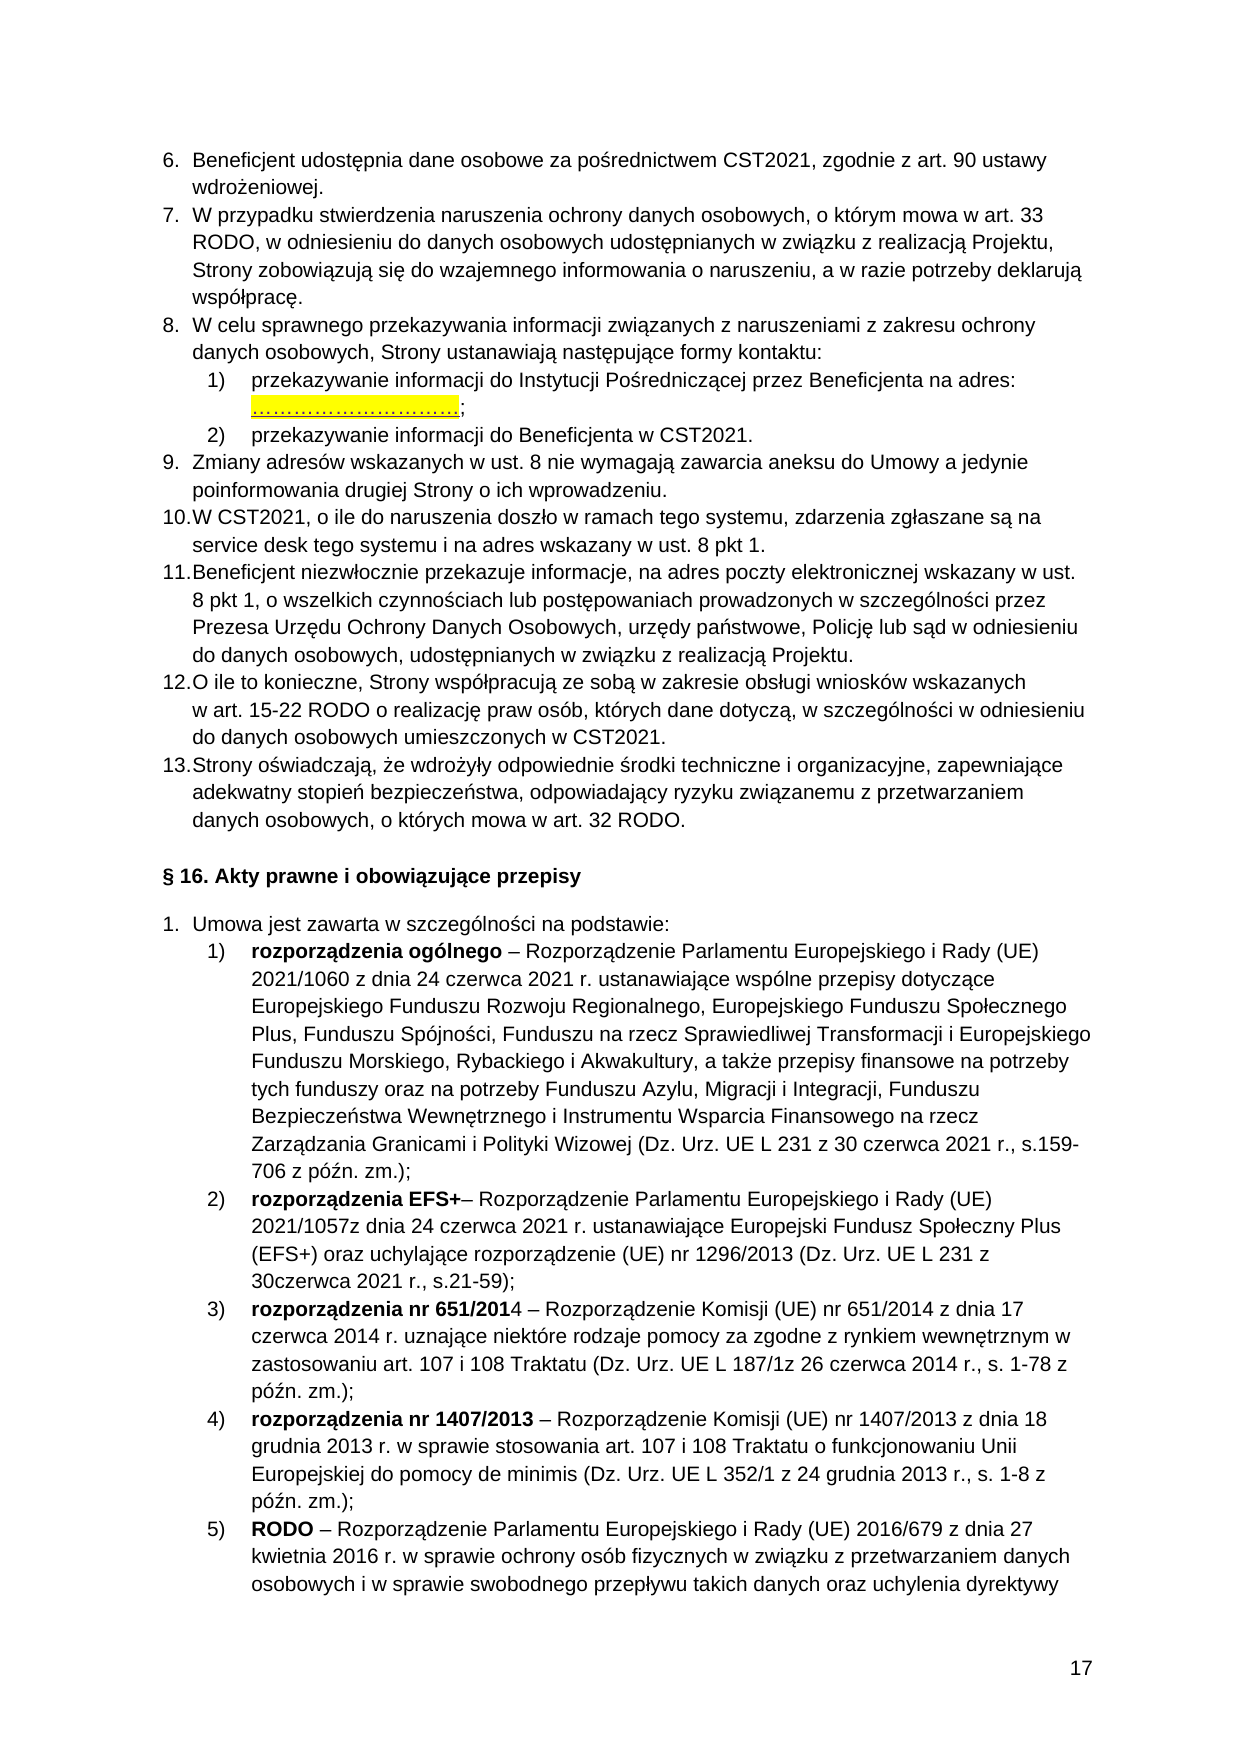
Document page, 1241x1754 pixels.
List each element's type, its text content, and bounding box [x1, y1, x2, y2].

list rozporządzenia nr 1407/2013 – Rozporządzenie Komisji (UE) nr 1407/2013 z dnia 18 grudnia 2013 r. w sprawie stosowania art. 107 i 108 Traktatu o funkcjonowaniu Unii Europejskiej do pomocy de minimis (Dz. Urz. UE L 352/1 z 24 grudnia 2013 r., s. 1-8 z późn. zm.); [207, 1407, 1093, 1513]
list rozporządzenia EFS+– Rozporządzenie Parlamentu Europejskiego i Rady (UE) 2021/1057z dnia 24 czerwca 2021 r. ustanawiające Europejski Fundusz Społeczny Plus (EFS+) oraz uchylające rozporządzenie (UE) nr 1296/2013 (Dz. Urz. UE L 231 z 30czerwca 2021 r., s.21-59); [207, 1187, 1093, 1293]
list rozporządzenia ogólnego – Rozporządzenie Parlamentu Europejskiego i Rady (UE) 2021/1060 z dnia 24 czerwca 2021 r. ustanawiające wspólne przepisy dotyczące Europejskiego Funduszu Rozwoju Regionalnego, Europejskiego Funduszu Społecznego Plus, Funduszu Spójności, Funduszu na rzecz Sprawiedliwej Transformacji i Europejskiego Funduszu Morskiego, Rybackiego i Akwakultury, a także przepisy finansowe na potrzeby tych funduszy oraz na potrzeby Funduszu Azylu, Migracji i Integracji, Funduszu Bezpieczeństwa Wewnętrznego i Instrumentu Wsparcia Finansowego na rzecz Zarządzania Granicami i Polityki Wizowej (Dz. Urz. UE L 231 z 30 czerwca 2021 r., s.159-706 z późn. zm.); [207, 939, 1093, 1183]
list przekazywanie informacji do Instytucji Pośredniczącej przez Beneficjenta na adres: …………………………; [207, 368, 1093, 419]
list rozporządzenia nr 651/2014 – Rozporządzenie Komisji (UE) nr 651/2014 z dnia 17 czerwca 2014 r. uznające niektóre rodzaje pomocy za zgodne z rynkiem wewnętrznym w zastosowaniu art. 107 i 108 Traktatu (Dz. Urz. UE L 187/1z 26 czerwca 2014 r., s. 1-78 z późn. zm.); [207, 1297, 1093, 1403]
list W przypadku stwierdzenia naruszenia ochrony danych osobowych, o którym mowa w art. 33 RODO, w odniesieniu do danych osobowych udostępnianych w związku z realizacją Projektu, Strony zobowiązują się do wzajemnego informowania o naruszeniu, a w razie potrzeby deklarują współpracę. [162, 203, 1093, 309]
list W celu sprawnego przekazywania informacji związanych z naruszeniami z zakresu ochrony danych osobowych, Strony ustanawiają następujące formy kontaktu: [162, 313, 1093, 364]
list Beneficjent udostępnia dane osobowe za pośrednictwem CST2021, zgodnie z art. 90 ustawy wdrożeniowej. [162, 148, 1093, 199]
subtitle § 16. Akty prawne i obowiązujące przepisy [162, 864, 1093, 888]
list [207, 1517, 1093, 1596]
list Strony oświadczają, że wdrożyły odpowiednie środki techniczne i organizacyjne, zapewniające adekwatny stopień bezpieczeństwa, odpowiadający ryzyku związanemu z przetwarzaniem danych osobowych, o których mowa w art. 32 RODO. [162, 753, 1093, 832]
list Beneficjent niezwłocznie przekazuje informacje, na adres poczty elektronicznej wskazany w ust. 8 pkt 1, o wszelkich czynnościach lub postępowaniach prowadzonych w szczególności przez Prezesa Urzędu Ochrony Danych Osobowych, urzędy państwowe, Policję lub sąd w odniesieniu do danych osobowych, udostępnianych w związku z realizacją Projektu. [162, 560, 1093, 667]
list W CST2021, o ile do naruszenia doszło w ramach tego systemu, zdarzenia zgłaszane są na service desk tego systemu i na adres wskazany w ust. 8 pkt 1. [162, 505, 1093, 557]
list przekazywanie informacji do Beneficjenta w CST2021. [207, 423, 1093, 447]
list O ile to konieczne, Strony współpracują ze sobą w zakresie obsługi wniosków wskazanych w art. 15-22 RODO o realizację praw osób, których dane dotyczą, w szczególności w odniesieniu do danych osobowych umieszczonych w CST2021. [162, 670, 1093, 749]
list Zmiany adresów wskazanych w ust. 8 nie wymagają zawarcia aneksu do Umowy a jedynie poinformowania drugiej Strony o ich wprowadzeniu. [162, 450, 1093, 502]
list Umowa jest zawarta w szczególności na podstawie: [162, 912, 1093, 936]
